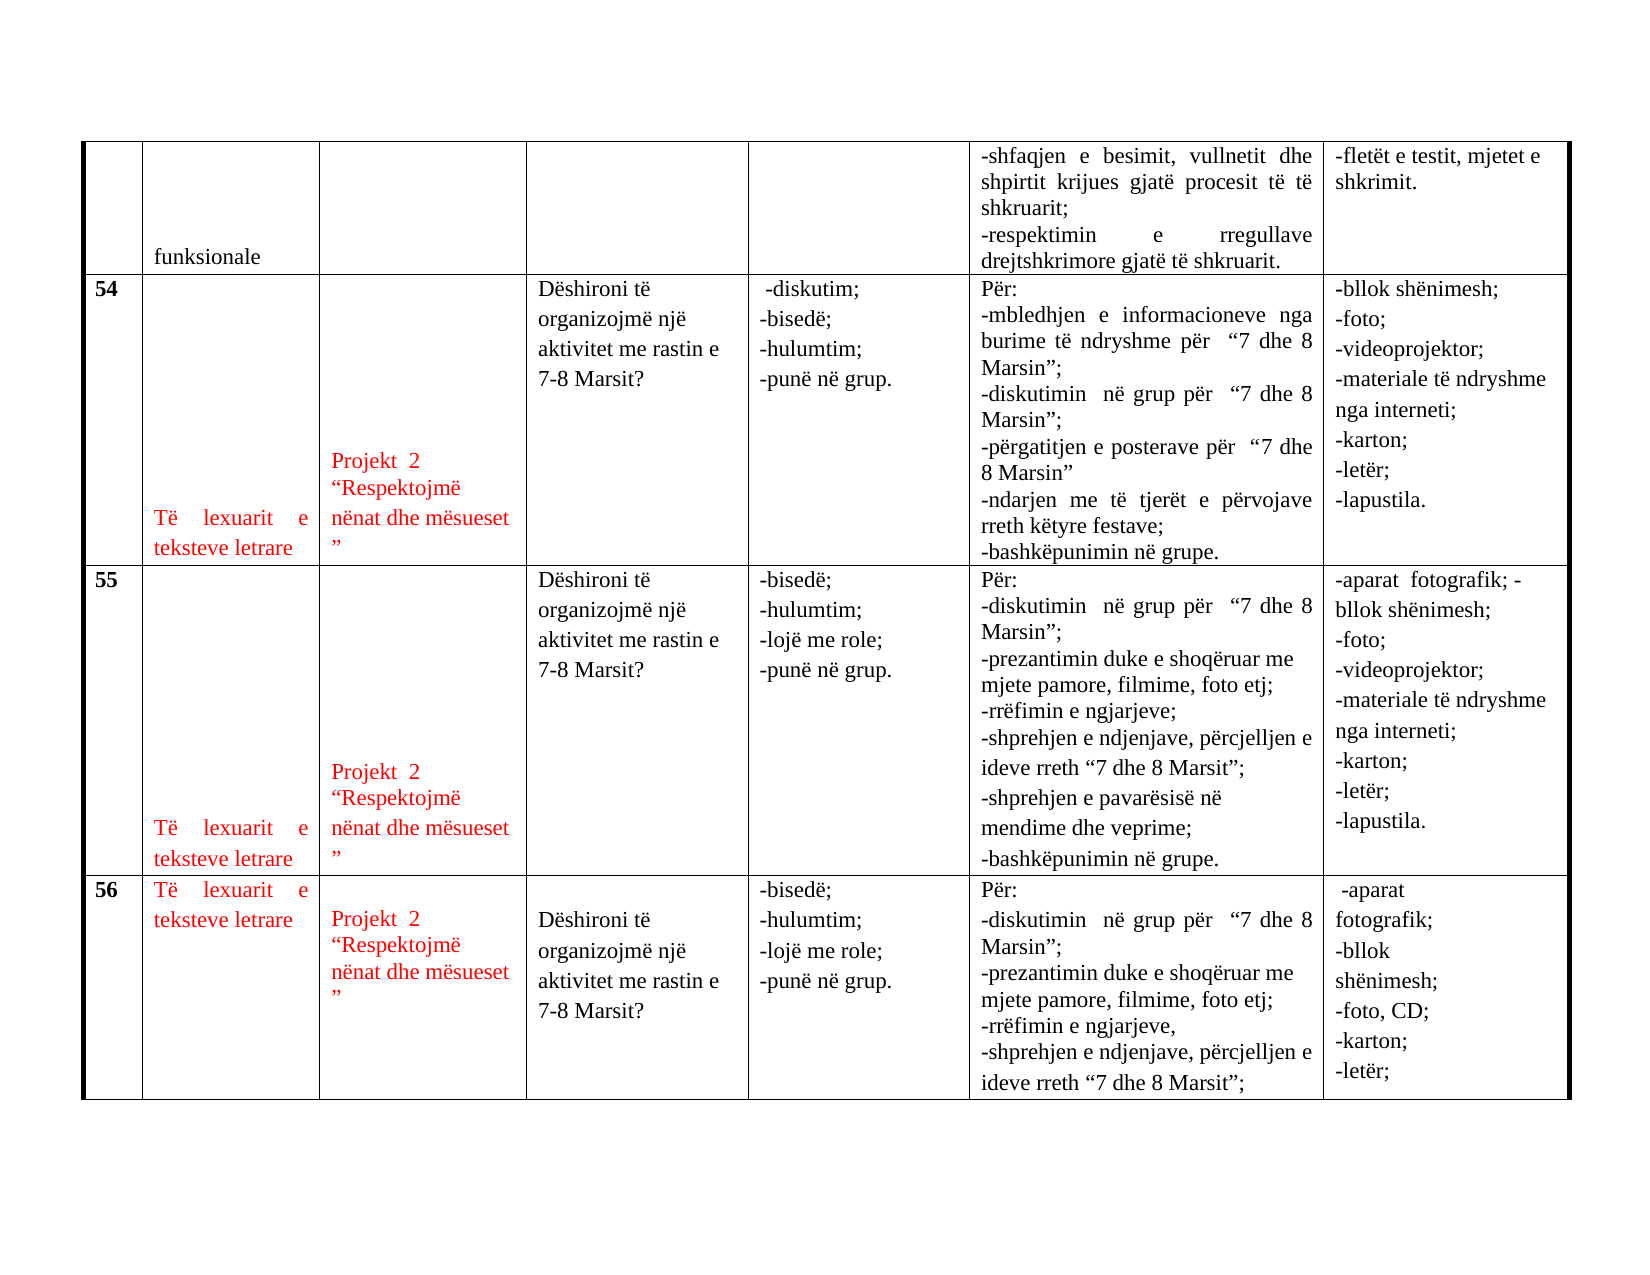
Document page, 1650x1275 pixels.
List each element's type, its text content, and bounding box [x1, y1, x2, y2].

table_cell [970, 876, 1323, 1099]
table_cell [749, 876, 969, 1099]
table_cell Të lexuarit e teksteve letrare [143, 275, 319, 565]
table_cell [320, 876, 526, 1099]
table_cell Të lexuarit e teksteve letrare [143, 566, 319, 875]
table_cell -bllok shënimesh; -foto; -videoprojektor; -materiale të ndryshme nga interneti; -karton; -letër; -lapustila. [1324, 275, 1567, 565]
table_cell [1324, 876, 1567, 1099]
table_cell Dëshironi të organizojmë një aktivitet me rastin e 7-8 Marsit? [527, 275, 748, 565]
table_cell Projekt 2 “Respektojmë nënat dhe mësueset ” [320, 275, 526, 565]
table_cell 53 [86, 142, 142, 274]
table_cell Dëshironi të organizojmë një aktivitet me rastin e 7-8 Marsit? [527, 566, 748, 875]
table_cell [143, 142, 319, 274]
table_cell 56 [86, 876, 142, 1099]
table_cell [749, 142, 969, 274]
table_cell -bisedë; -hulumtim; -lojë me role; -punë në grup. [749, 566, 969, 875]
table_cell -diskutim; -bisedë; -hulumtim; -punë në grup. [749, 275, 969, 565]
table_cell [970, 142, 1323, 274]
table_cell 54 [86, 275, 142, 565]
table_cell Për: -diskutimin në grup për “7 dhe 8 Marsin”; -prezantimin duke e shoqëruar me mjete pamore, filmime, foto etj; -rrëfimin e ngjarjeve; -shprehjen e ndjenjave, përcjelljen e ideve rreth “7 dhe 8 Marsit”; -shprehjen e pavarësisë në mendime dhe veprime; -bashkëpunimin në grupe. [970, 566, 1323, 875]
table_cell 55 [86, 566, 142, 875]
table_cell Për: -mbledhjen e informacioneve nga burime të ndryshme për “7 dhe 8 Marsin”; -diskutimin në grup për “7 dhe 8 Marsin”; -përgatitjen e posterave për “7 dhe 8 Marsin” -ndarjen me të tjerët e përvojave rreth këtyre festave; -bashkëpunimin në grupe. [970, 275, 1323, 565]
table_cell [527, 876, 748, 1099]
table_cell -aparat fotografik; -bllok shënimesh; -foto; -videoprojektor; -materiale të ndryshme nga interneti; -karton; -letër; -lapustila. [1324, 566, 1567, 875]
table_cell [1324, 142, 1567, 274]
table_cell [320, 142, 526, 274]
table_cell Projekt 2 “Respektojmë nënat dhe mësueset ” [320, 566, 526, 875]
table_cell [527, 142, 748, 274]
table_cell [143, 876, 319, 1099]
